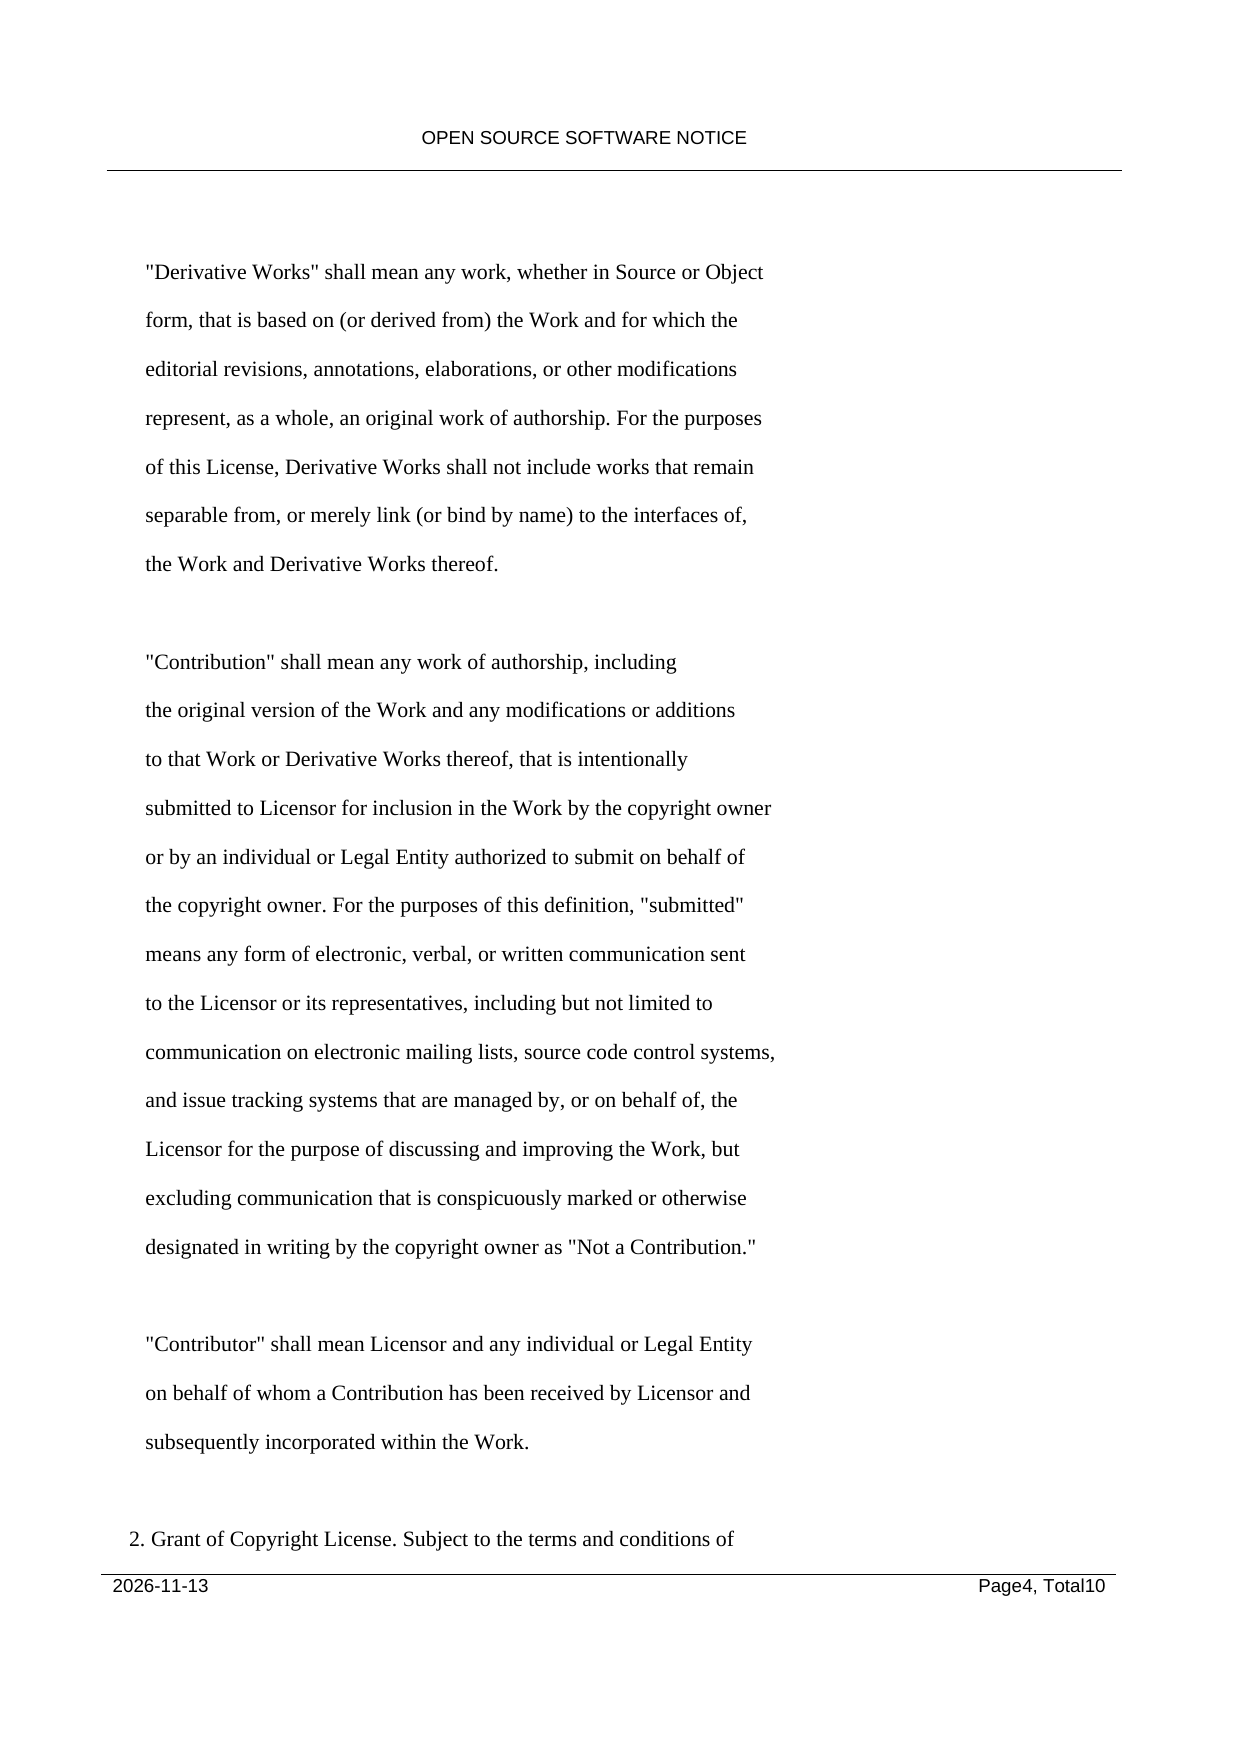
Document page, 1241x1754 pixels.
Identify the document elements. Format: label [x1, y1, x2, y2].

text [112, 206, 1128, 1555]
